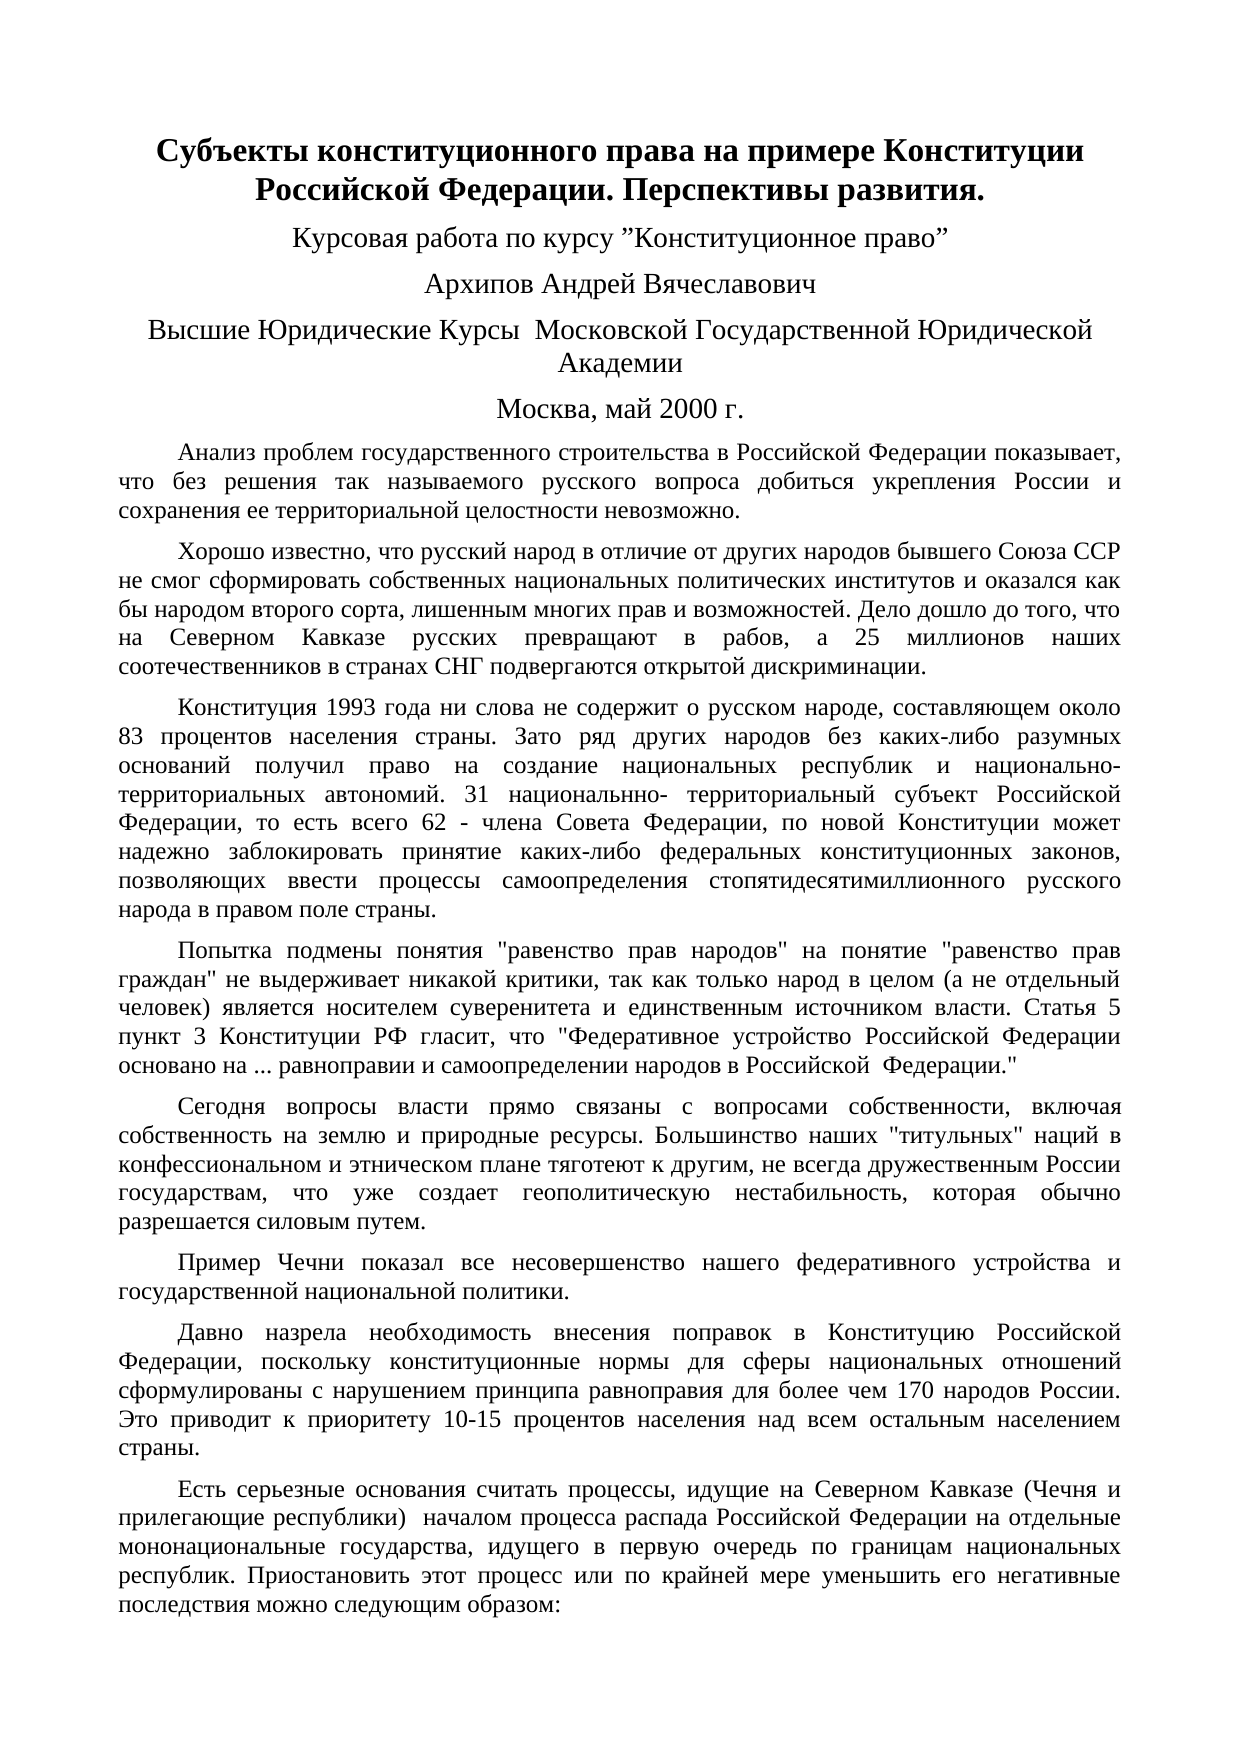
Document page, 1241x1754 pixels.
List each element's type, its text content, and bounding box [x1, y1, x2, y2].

text Высшие Юридические Курсы Московской Государственной Юридической Академии [118, 312, 1122, 379]
text Попытка подмены понятия "равенство прав народов" на понятие "равенство прав граждан" не выдерживает никакой критики, так как только народ в целом (а не отдельный человек) является носителем суверенитета и единственным источником власти. Статья 5 пункт 3 Конституции РФ гласит, что "Федеративное устройство Российской Федерации основано на ... равноправии и самоопределении народов в Российской Федерации." [118, 935, 1122, 1079]
text Давно назрела необходимость внесения поправок в Конституцию Российской Федерации, поскольку конституционные нормы для сферы национальных отношений сформулированы с нарушением принципа равноправия для более чем 170 народов России. Это приводит к приоритету 10-15 процентов населения над всем остальным населением страны. [118, 1317, 1122, 1461]
text Москва, май 2000 г. [118, 391, 1122, 425]
text Сегодня вопросы власти прямо связаны с вопросами собственности, включая собственность на землю и природные ресурсы. Большинство наших "титульных" наций в конфессиональном и этническом плане тяготеют к другим, не всегда дружественным России государствам, что уже создает геополитическую нестабильность, которая обычно разрешается силовым путем. [118, 1091, 1122, 1235]
text Субъекты конституционного права на примере Конституции Российской Федерации. Перспективы развития. [118, 131, 1122, 207]
text Пример Чечни показал все несовершенство нашего федеративного устройства и государственной национальной политики. [118, 1247, 1122, 1305]
text Есть серьезные основания считать процессы, идущие на Северном Кавказе (Чечня и прилегающие республики) началом процесса распада Российской Федерации на отдельные мононациональные государства, идущего в первую очередь по границам национальных республик. Приостановить этот процесс или по крайней мере уменьшить его негативные последствия можно следующим образом: [118, 1474, 1122, 1617]
text Конституция 1993 года ни слова не содержит о русском народе, составляющем около 83 процентов населения страны. Зато ряд других народов без каких-либо разумных оснований получил право на создание национальных республик и национально-территориальных автономий. 31 национальнно- территориальный субъект Российской Федерации, то есть всего 62 - члена Совета Федерации, по новой Конституции может надежно заблокировать принятие каких-либо федеральных конституционных законов, позволяющих ввести процессы самоопределения стопятидесятимиллионного русского народа в правом поле страны. [118, 692, 1122, 922]
text Архипов Андрей Вячеславович [118, 266, 1122, 299]
text Анализ проблем государственного строительства в Российской Федерации показывает, что без решения так называемого русского вопроса добиться укрепления России и сохранения ее территориальной целостности невозможно. [118, 437, 1122, 524]
text Хорошо известно, что русский народ в отличие от других народов бывшего Союза ССР не смог сформировать собственных национальных политических институтов и оказался как бы народом второго сорта, лишенным многих прав и возможностей. Дело дошло до того, что на Северном Кавказе русских превращают в рабов, а 25 миллионов наших соотечественников в странах СНГ подвергаются открытой дискриминации. [118, 536, 1122, 680]
text Курсовая работа по курсу ”Конституционное право” [118, 220, 1122, 253]
